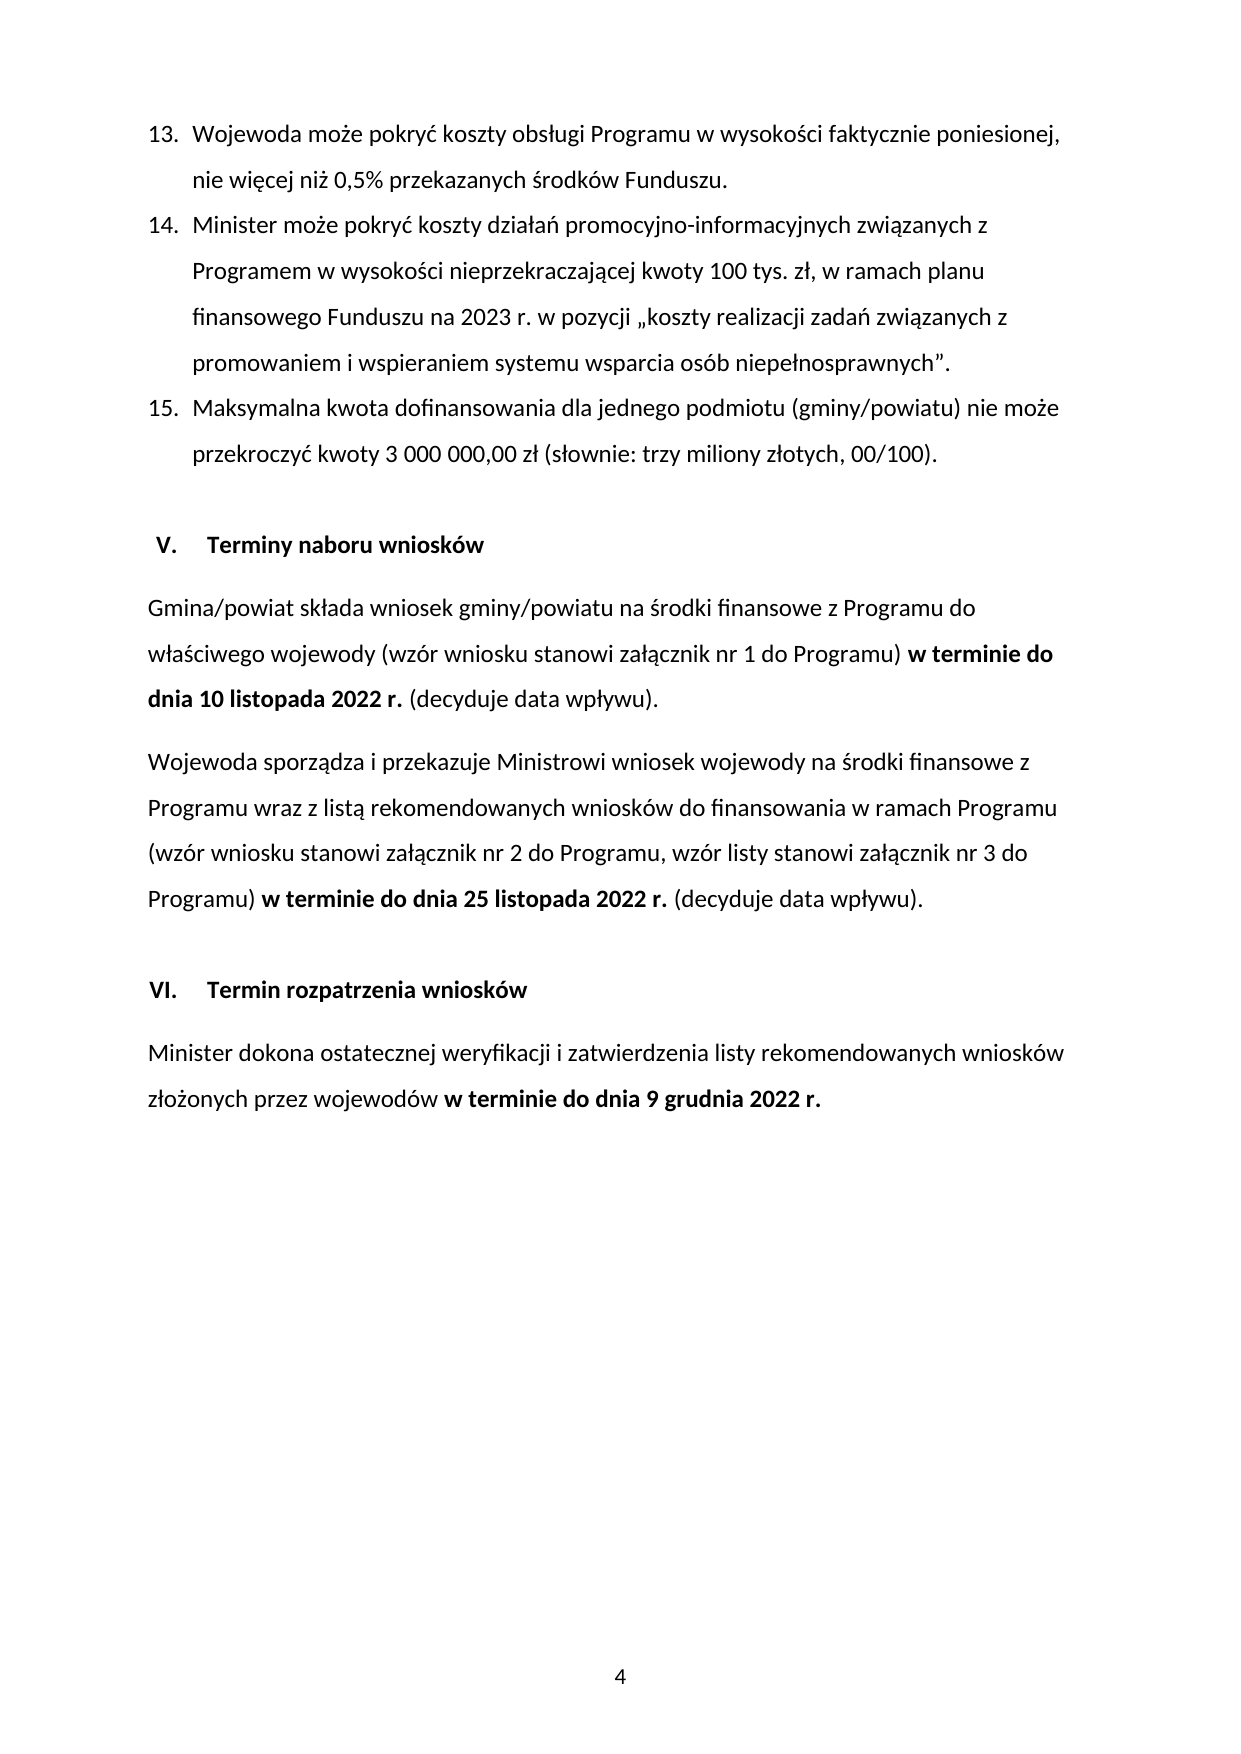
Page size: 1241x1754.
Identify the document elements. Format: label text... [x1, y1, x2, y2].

text Minister dokona ostatecznej weryfikacji i zatwierdzenia listy rekomendowanych wniosków złożonych przez wojewodów w terminie do dnia 9 grudnia 2022 r. [148, 1037, 1092, 1113]
list Termin rozpatrzenia wniosków [177, 974, 1092, 1005]
text Gmina/powiat składa wniosek gminy/powiatu na środki finansowe z Programu do właściwego wojewody (wzór wniosku stanowi załącznik nr 1 do Programu) w terminie do dnia 10 listopada 2022 r. (decyduje data wpływu). [148, 592, 1092, 714]
list Wojewoda może pokryć koszty obsługi Programu w wysokości faktycznie poniesionej, nie więcej niż 0,5% przekazanych środków Funduszu. [148, 118, 1092, 194]
list Terminy naboru wniosków [177, 530, 1092, 560]
list Maksymalna kwota dofinansowania dla jednego podmiotu (gminy/powiatu) nie może przekroczyć kwoty 3 000 000,00 zł (słownie: trzy miliony złotych, 00/100). [148, 392, 1092, 469]
list Minister może pokryć koszty działań promocyjno-informacyjnych związanych z Programem w wysokości nieprzekraczającej kwoty 100 tys. zł, w ramach planu finansowego Funduszu na 2023 r. w pozycji „koszty realizacji zadań związanych z promowaniem i wspieraniem systemu wsparcia osób niepełnosprawnych”. [148, 209, 1092, 377]
text Wojewoda sporządza i przekazuje Ministrowi wniosek wojewody na środki finansowe z Programu wraz z listą rekomendowanych wniosków do finansowania w ramach Programu (wzór wniosku stanowi załącznik nr 2 do Programu, wzór listy stanowi załącznik nr 3 do Programu) w terminie do dnia 25 listopada 2022 r. (decyduje data wpływu). [148, 746, 1092, 914]
